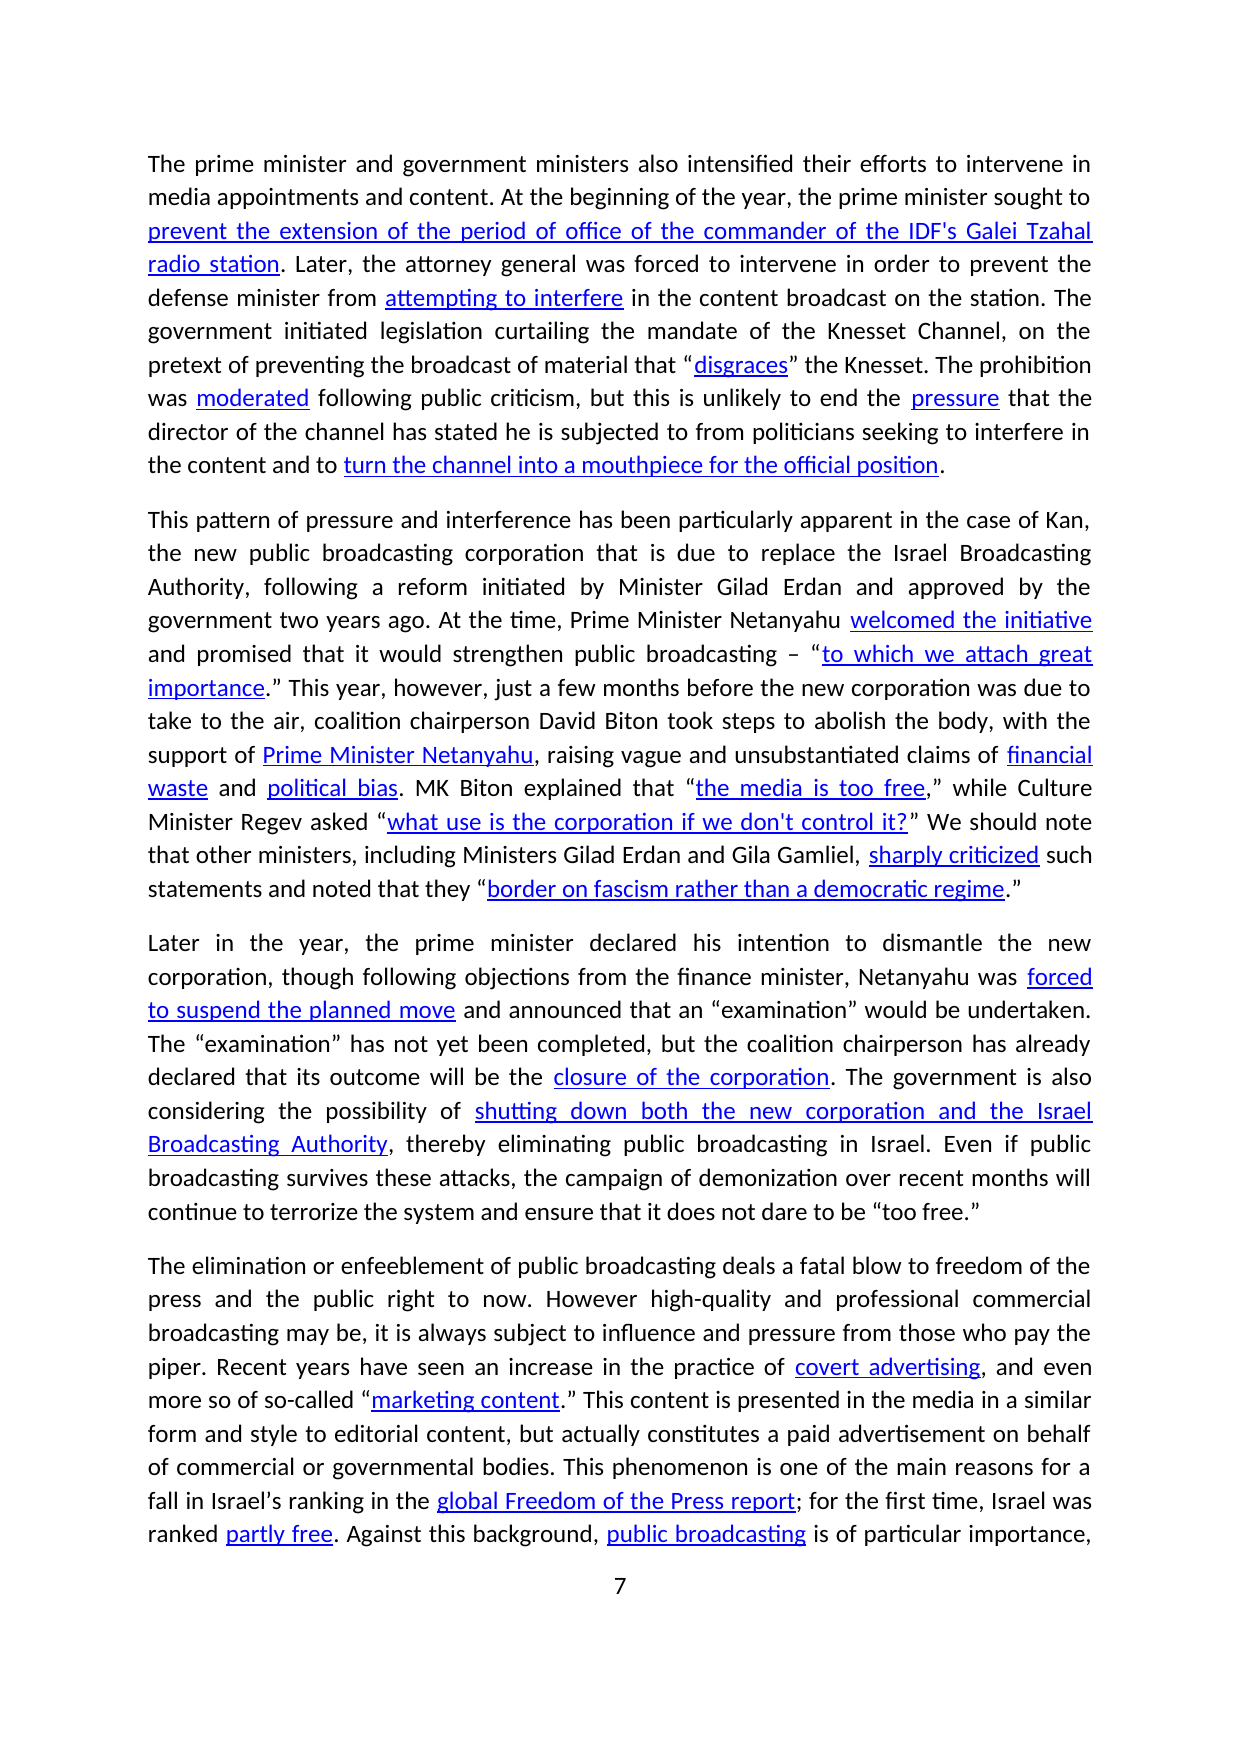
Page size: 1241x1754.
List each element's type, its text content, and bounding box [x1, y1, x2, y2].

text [148, 1250, 1092, 1549]
text The prime minister and government ministers also intensified their efforts to intervene in media appointments and content. At the beginning of the year, the prime minister sought to prevent the extension of the period of office of the commander of the IDF's Galei Tzahal radio station. Later, the attorney general was forced to intervene in order to prevent the defense minister from attempting to interfere in the content broadcast on the station. The government initiated legislation curtailing the mandate of the Knesset Channel, on the pretext of preventing the broadcast of material that “disgraces” the Knesset. The prohibition was moderated following public criticism, but this is unlikely to end the pressure that the director of the channel has stated he is subjected to from politicians seeking to interfere in the content and to turn the channel into a mouthpiece for the official position. [148, 243, 1092, 480]
text Later in the year, the prime minister declared his intention to dismantle the new corporation, though following objections from the finance minister, Netanyahu was forced to suspend the planned move and announced that an “examination” would be undertaken. The “examination” has not yet been completed, but the coalition chairperson has already declared that its outcome will be the closure of the corporation. The government is also considering the possibility of shutting down both the new corporation and the Israel Broadcasting Authority, thereby eliminating public broadcasting in Israel. Even if public broadcasting survives these attacks, the campaign of demonization over recent months will continue to terrorize the system and ensure that it does not dare to be “too free.” [148, 927, 1092, 1226]
text The prime minister and government ministers also intensified their efforts to intervene in media appointments and content. At the beginning of the year, the prime minister sought to prevent the extension of the period of office of the commander of the IDF's Galei Tzahal radio station. Later, the attorney general was forced to intervene in order to prevent the defense minister from attempting to interfere in the content broadcast on the station. The government initiated legislation curtailing the mandate of the Knesset Channel, on the pretext of preventing the broadcast of material that “disgraces” the Knesset. The prohibition was moderated following public criticism, but this is unlikely to end the pressure that the director of the channel has stated he is subjected to from politicians seeking to interfere in the content and to turn the channel into a mouthpiece for the official position. [148, 148, 1092, 241]
text This pattern of pressure and interference has been particularly apparent in the case of Kan, the new public broadcasting corporation that is due to replace the Israel Broadcasting Authority, following a reform initiated by Minister Gilad Erdan and approved by the government two years ago. At the time, Prime Minister Netanyahu welcomed the initiative and promised that it would strengthen public broadcasting – “to which we attach great importance.” This year, however, just a few months before the new corporation was due to take to the air, coalition chairperson David Biton took steps to abolish the body, with the support of Prime Minister Netanyahu, raising vague and unsubstantiated claims of financial waste and political bias. MK Biton explained that “the media is too free,” while Culture Minister Regev asked “what use is the corporation if we don't control it?” We should note that other ministers, including Ministers Gilad Erdan and Gila Gamliel, sharply criticized such statements and noted that they “border on fascism rather than a democratic regime.” [148, 504, 1092, 903]
